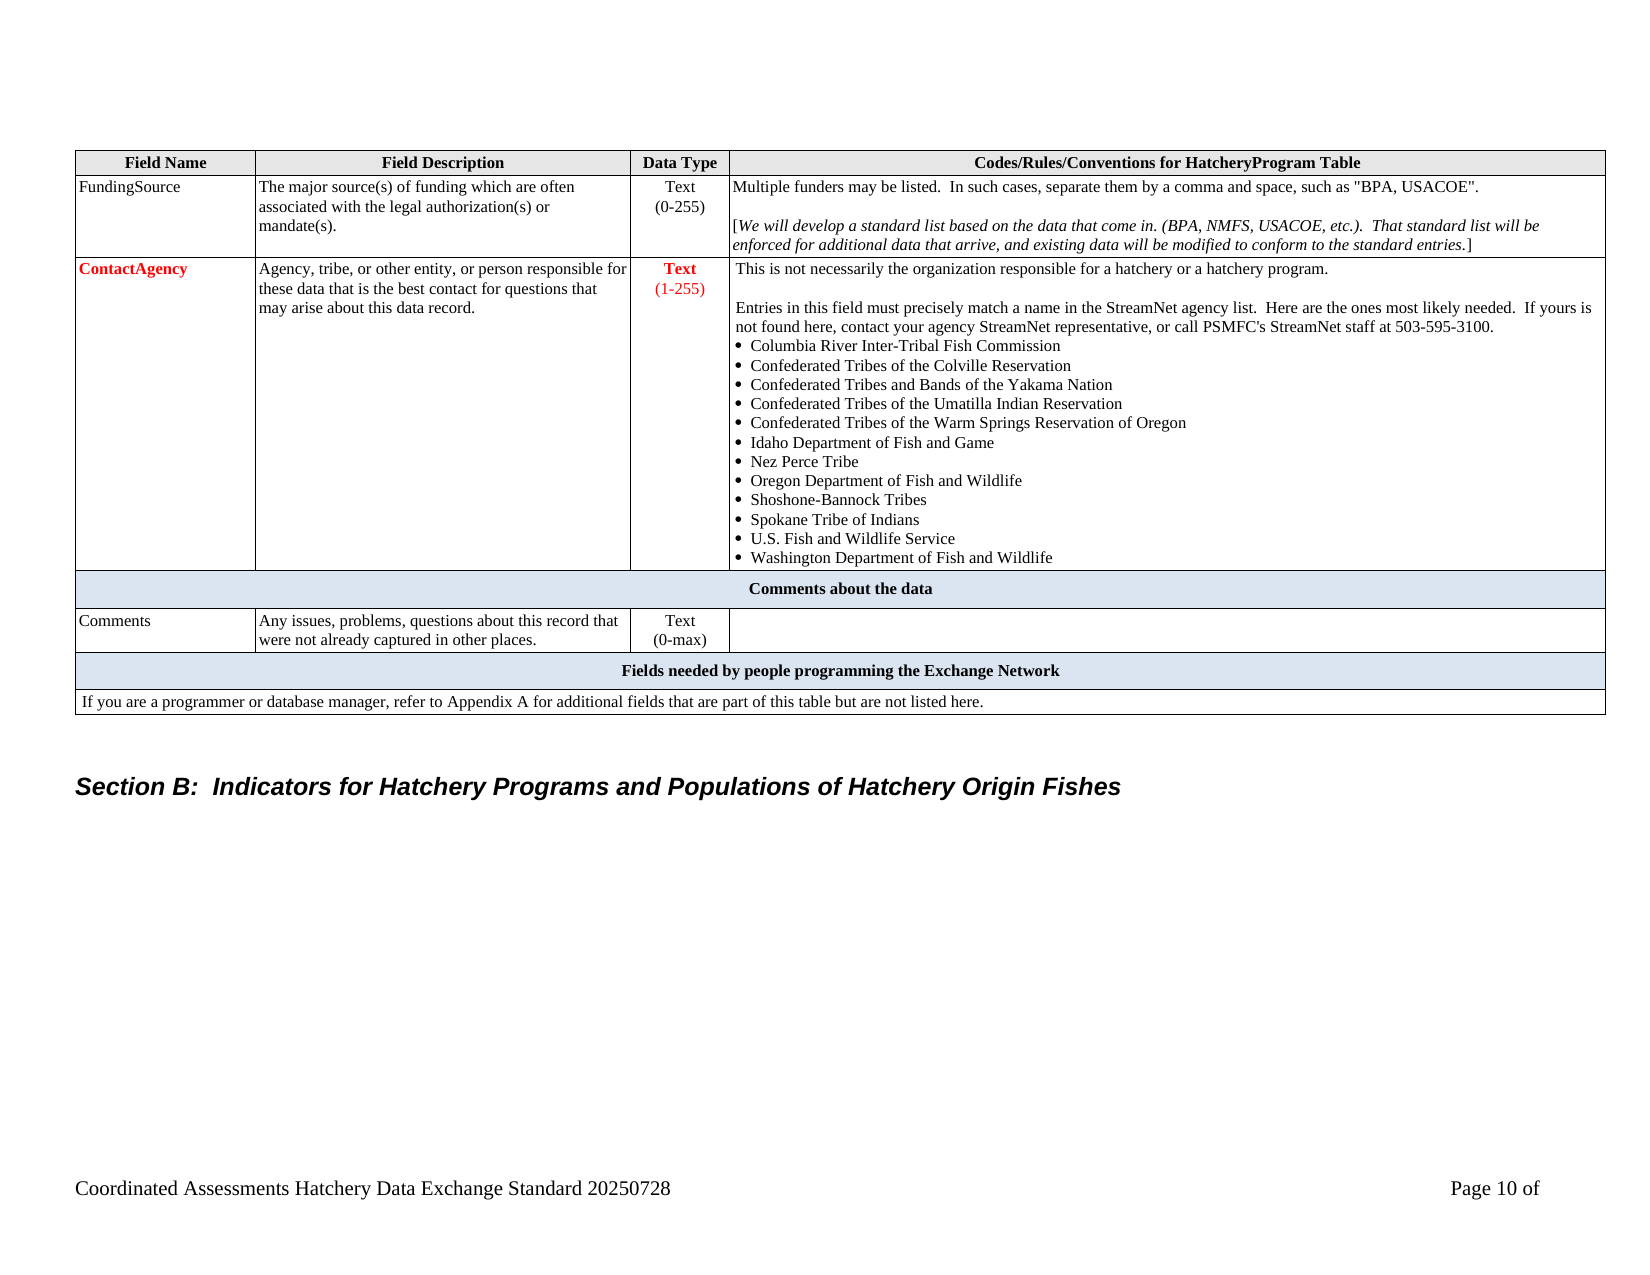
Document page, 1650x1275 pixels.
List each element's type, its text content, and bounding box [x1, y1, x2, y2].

table_cell This is not necessarily the organization responsible for a hatchery or a hatchery program. Entries in this field must precisely match a name in the StreamNet agency list. Here are the ones most likely needed. If yours is not found here, contact your agency StreamNet representative, or call PSMFC's StreamNet staff at 503-595-3100. Columbia River Inter-Tribal Fish Commission Confederated Tribes of the Colville Reservation Confederated Tribes and Bands of the Yakama Nation Confederated Tribes of the Umatilla Indian Reservation Confederated Tribes of the Warm Springs Reservation of Oregon Idaho Department of Fish and Game Nez Perce Tribe Oregon Department of Fish and Wildlife Shoshone-Bannock Tribes Spokane Tribe of Indians U.S. Fish and Wildlife Service Washington Department of Fish and Wildlife [730, 258, 1605, 570]
table_cell [730, 609, 1605, 652]
table_cell Comments [76, 609, 255, 652]
table_cell Text (0-max) [631, 609, 729, 652]
table_cell FundingSource [76, 176, 255, 257]
table_cell If you are a programmer or database manager, refer to Appendix A for additional fields that are part of this table but are not listed here. [76, 690, 1605, 714]
table_cell Text (1-255) [631, 258, 729, 570]
table_header Field Description [256, 151, 630, 175]
table_header Field Name [76, 151, 255, 175]
table_cell ContactAgency [76, 258, 255, 570]
table_cell Any issues, problems, questions about this record that were not already captured in other places. [256, 609, 630, 652]
table_header Data Type [631, 151, 729, 175]
table_cell Fields needed by people programming the Exchange Network [76, 653, 1605, 689]
table_cell Text (0-255) [631, 176, 729, 257]
table_cell Multiple funders may be listed. In such cases, separate them by a comma and space, such as "BPA, USACOE". [We will develop a standard list based on the data that come in. (BPA, NMFS, USACOE, etc.). That standard list will be enforced for additional data that arrive, and existing data will be modified to conform to the standard entries.] [730, 176, 1605, 257]
table_header Codes/Rules/Conventions for HatcheryProgram Table [730, 151, 1605, 175]
table_cell Agency, tribe, or other entity, or person responsible for these data that is the best contact for questions that may arise about this data record. [256, 258, 630, 570]
subtitle Section B: Indicators for Hatchery Programs and Populations of Hatchery Origin Fishes [75, 772, 1575, 801]
table_cell Comments about the data [76, 571, 1605, 608]
table_cell The major source(s) of funding which are often associated with the legal authorization(s) or mandate(s). [256, 176, 630, 257]
